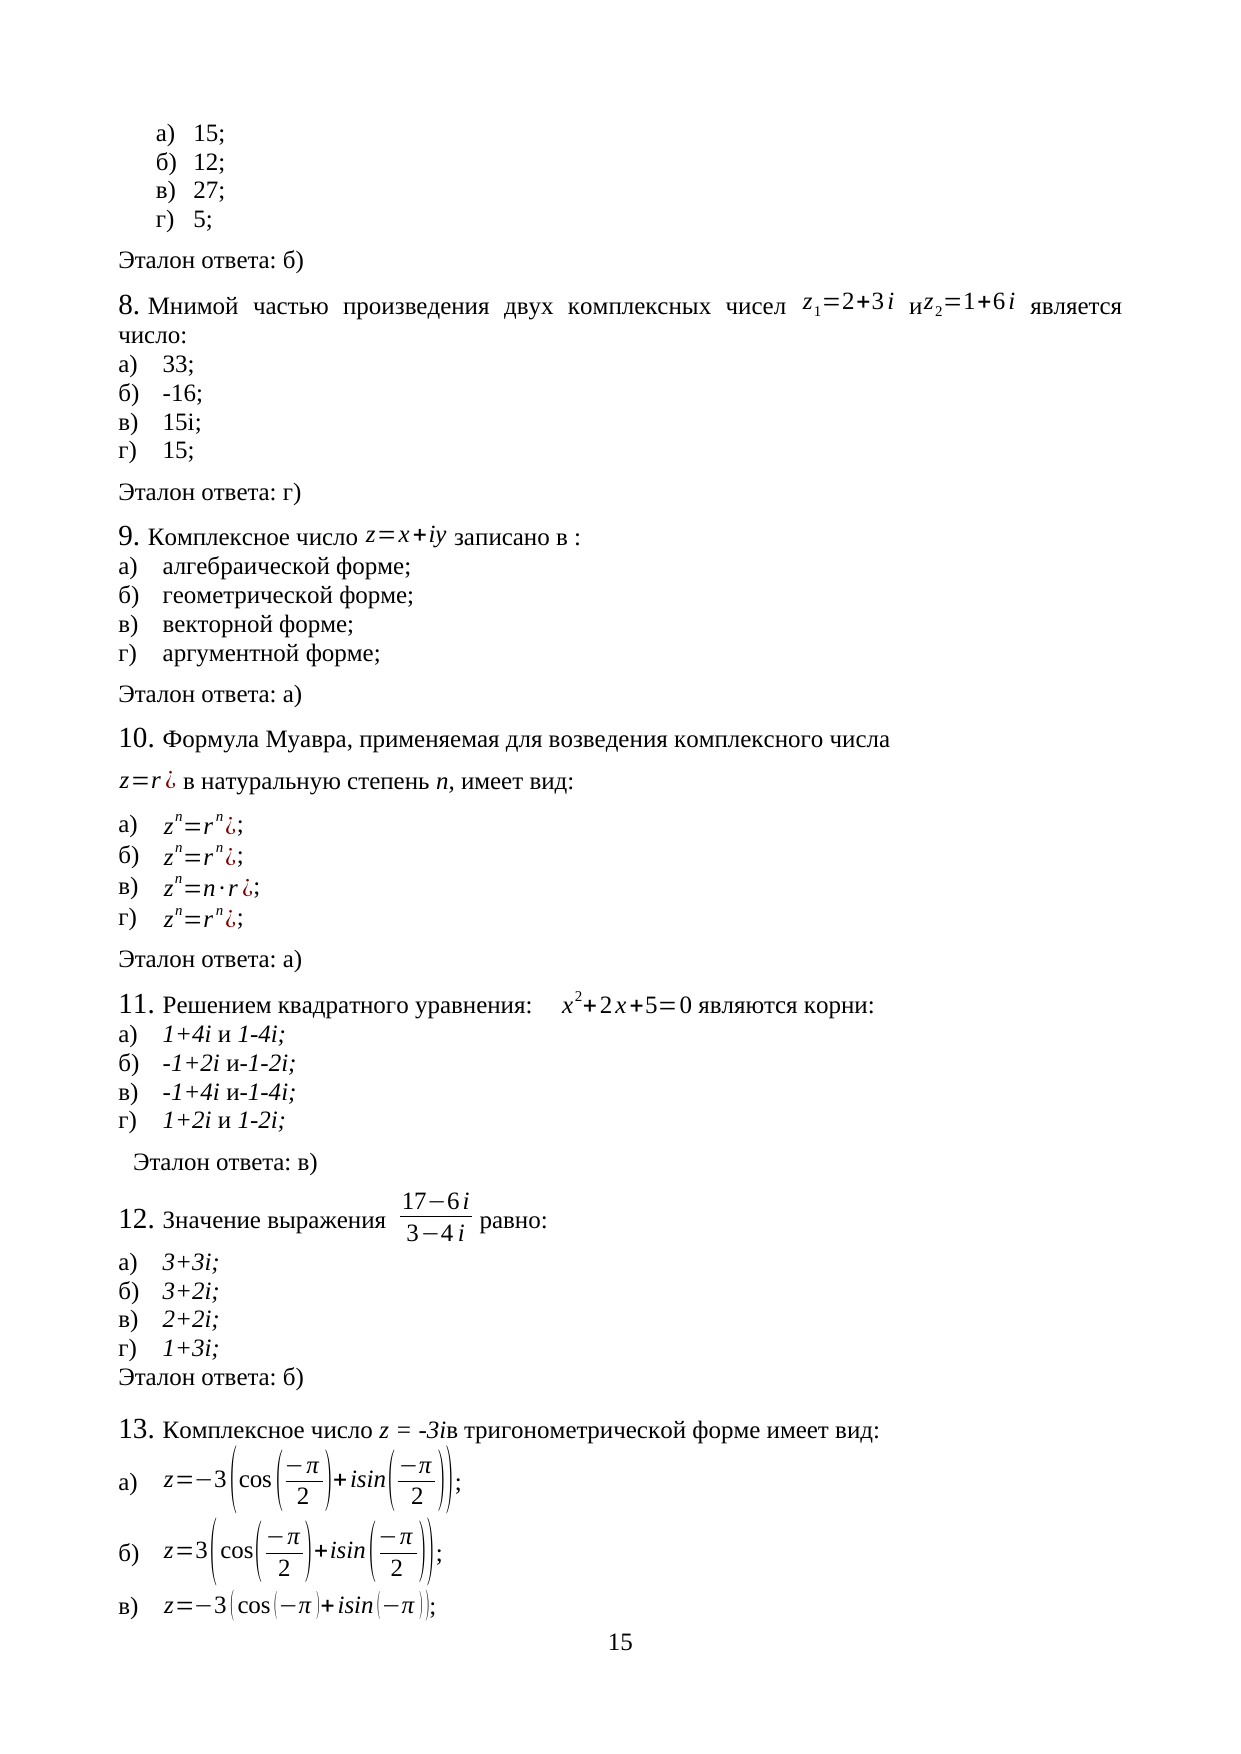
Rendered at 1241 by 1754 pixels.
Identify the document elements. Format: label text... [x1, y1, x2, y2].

list векторной форме; [118, 609, 1122, 638]
list Эталон ответа: г) [118, 477, 1122, 505]
list 2+2i; [118, 1304, 1122, 1333]
list ; [118, 870, 1122, 901]
list Решением квадратного уравнения: являются корни: [118, 986, 1122, 1019]
list 3+2i; [118, 1276, 1122, 1304]
list геометрической форме; [118, 580, 1122, 609]
list -1+2i и-1-2i; [118, 1048, 1122, 1077]
list ; [118, 1588, 1122, 1622]
list ; [118, 901, 1122, 932]
list 12; [156, 147, 1122, 176]
list 5; [156, 204, 1122, 233]
list Мнимой частью произведения двух комплексных чисел и является число: [118, 287, 1122, 349]
list Эталон ответа: а) [118, 944, 1122, 973]
list Эталон ответа: а) [118, 679, 1122, 708]
list 1+3i; [118, 1333, 1122, 1362]
list 33; [118, 349, 1122, 378]
list 15; [156, 118, 1122, 147]
list 1+2i и 1-2i; [118, 1106, 1122, 1134]
list 1+4i и 1-4i; [118, 1019, 1122, 1048]
list ; [118, 807, 1122, 839]
list Комплексное число записано в : [118, 518, 1122, 551]
list 15i; [118, 407, 1122, 435]
list Эталон ответа: б) [118, 246, 1122, 274]
list в натуральную степень n, имеет вид: [118, 766, 1122, 795]
list -1+4i и-1-4i; [118, 1077, 1122, 1106]
list Формула Муавра, применяемая для возведения комплексного числа [118, 720, 1122, 754]
list ; [118, 1517, 1122, 1588]
list аргументной форме; [118, 638, 1122, 666]
list ; [118, 1445, 1122, 1517]
list 15; [118, 435, 1122, 464]
list Эталон ответа: в) [118, 1147, 1122, 1176]
list -16; [118, 378, 1122, 407]
list алгебраической форме; [118, 551, 1122, 580]
list Комплексное число z = -3iв тригонометрической форме имеет вид: [118, 1412, 1122, 1445]
list Значение выражения равно: [118, 1188, 1122, 1247]
list ; [118, 839, 1122, 870]
list 27; [156, 176, 1122, 204]
text Эталон ответа: б) [118, 1362, 1122, 1391]
list 3+3i; [118, 1247, 1122, 1276]
